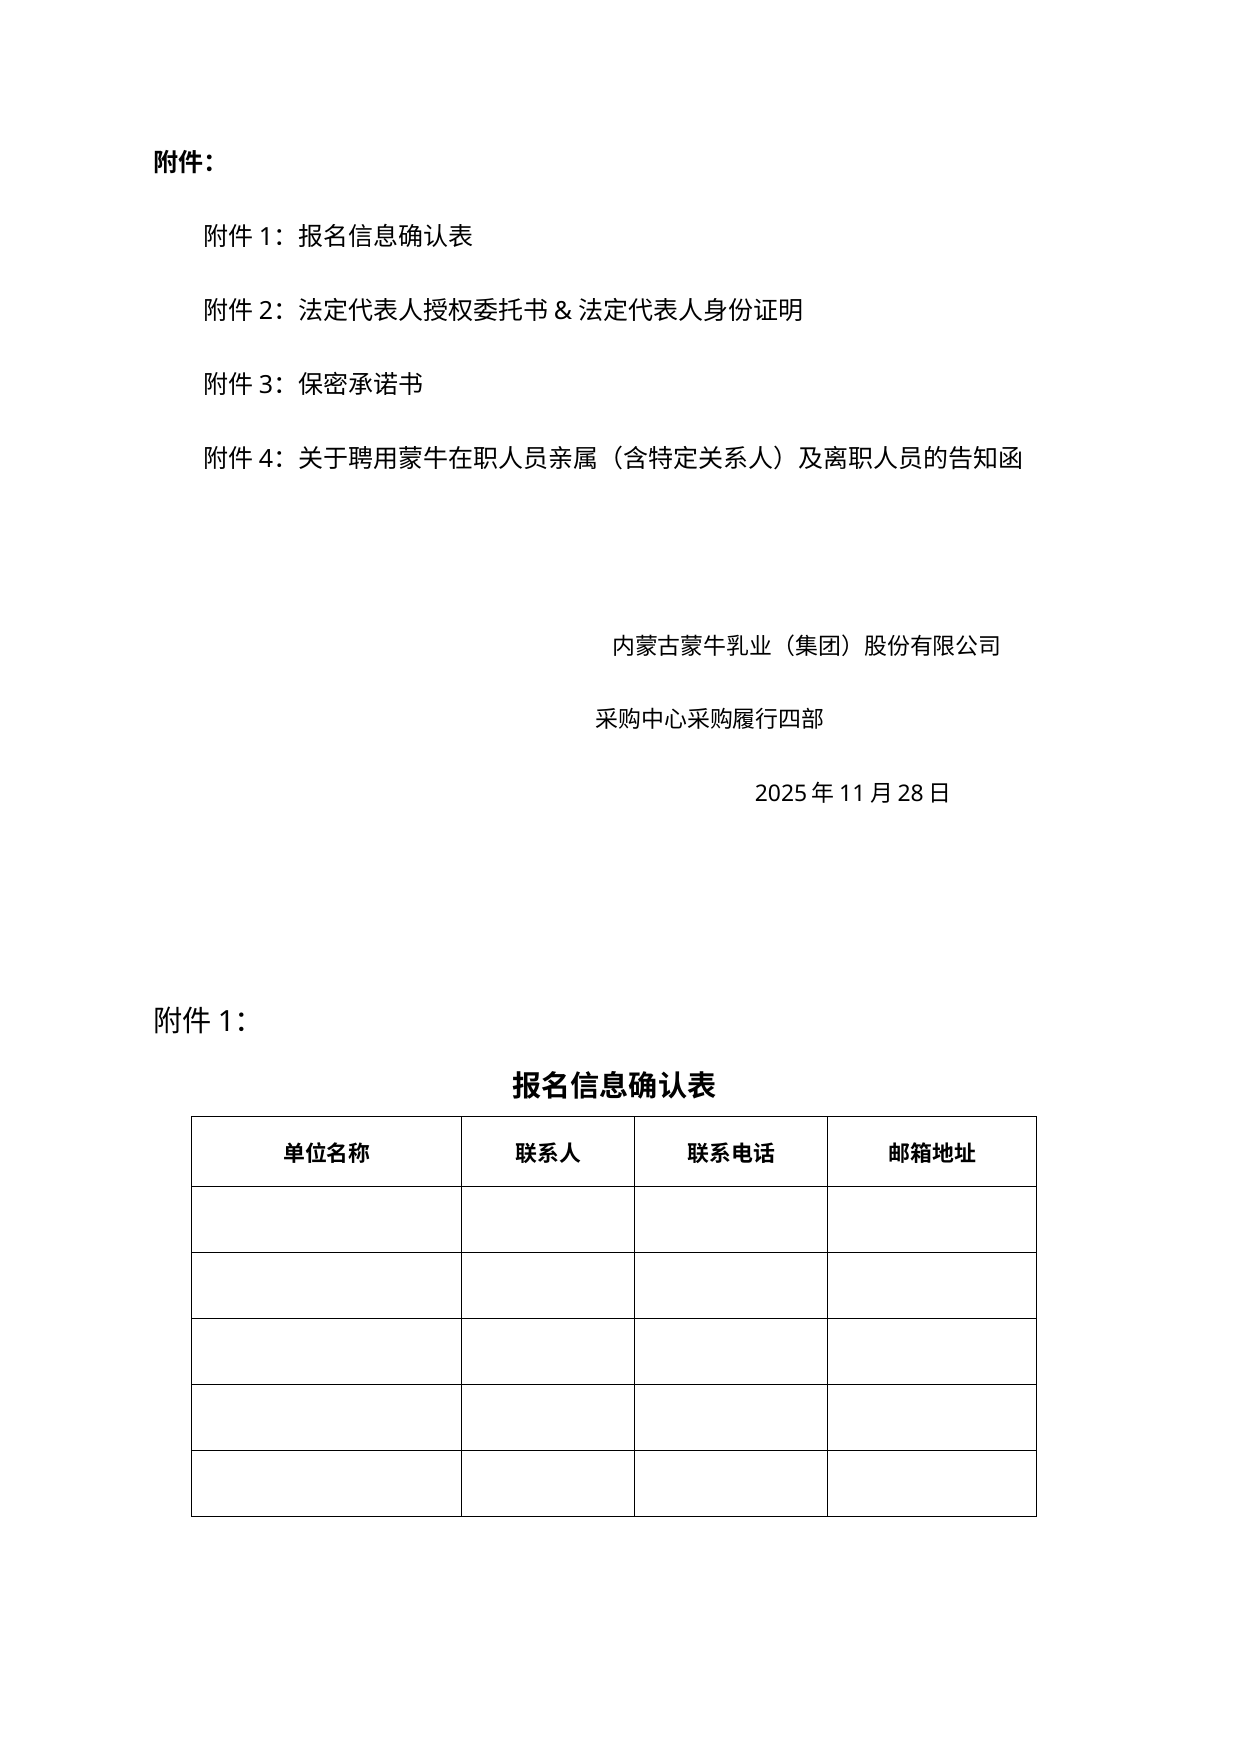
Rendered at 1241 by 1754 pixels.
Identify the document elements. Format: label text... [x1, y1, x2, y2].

table_header 联系电话 [635, 1117, 827, 1186]
text 内蒙古蒙牛乳业（集团）股份有限公司 [153, 612, 1075, 677]
table_cell [462, 1187, 634, 1252]
table_cell [462, 1319, 634, 1384]
table_cell [635, 1187, 827, 1252]
table_cell [192, 1319, 461, 1384]
text 报名信息确认表 [153, 1051, 1075, 1116]
text 附件2：法定代表人授权委托书 & 法定代表人身份证明 [153, 276, 1075, 341]
table_header 联系人 [462, 1117, 634, 1186]
table_cell [635, 1451, 827, 1516]
table_header 邮箱地址 [828, 1117, 1036, 1186]
table_cell [635, 1253, 827, 1318]
table_cell [828, 1385, 1036, 1449]
text 附件1：报名信息确认表 [153, 202, 1075, 267]
table_cell [192, 1385, 461, 1449]
table_cell [828, 1451, 1036, 1516]
table_cell [462, 1385, 634, 1449]
text 2025年11月28日 [153, 759, 951, 824]
table_header 单位名称 [192, 1117, 461, 1186]
table_cell [462, 1451, 634, 1516]
table_cell [828, 1187, 1036, 1252]
table_cell [462, 1253, 634, 1318]
table_cell [192, 1451, 461, 1516]
table_cell [828, 1253, 1036, 1318]
table_cell [192, 1187, 461, 1252]
text 附件3：保密承诺书 [153, 350, 1075, 415]
text 采购中心采购履行四部 [153, 685, 1022, 750]
table_cell [635, 1319, 827, 1384]
table_cell [192, 1253, 461, 1318]
table_cell [635, 1385, 827, 1449]
text 附件： [153, 128, 1075, 193]
table_cell [828, 1319, 1036, 1384]
text 附件4：关于聘用蒙牛在职人员亲属（含特定关系人）及离职人员的告知函 [153, 424, 1075, 489]
text 附件1： [153, 986, 1075, 1051]
